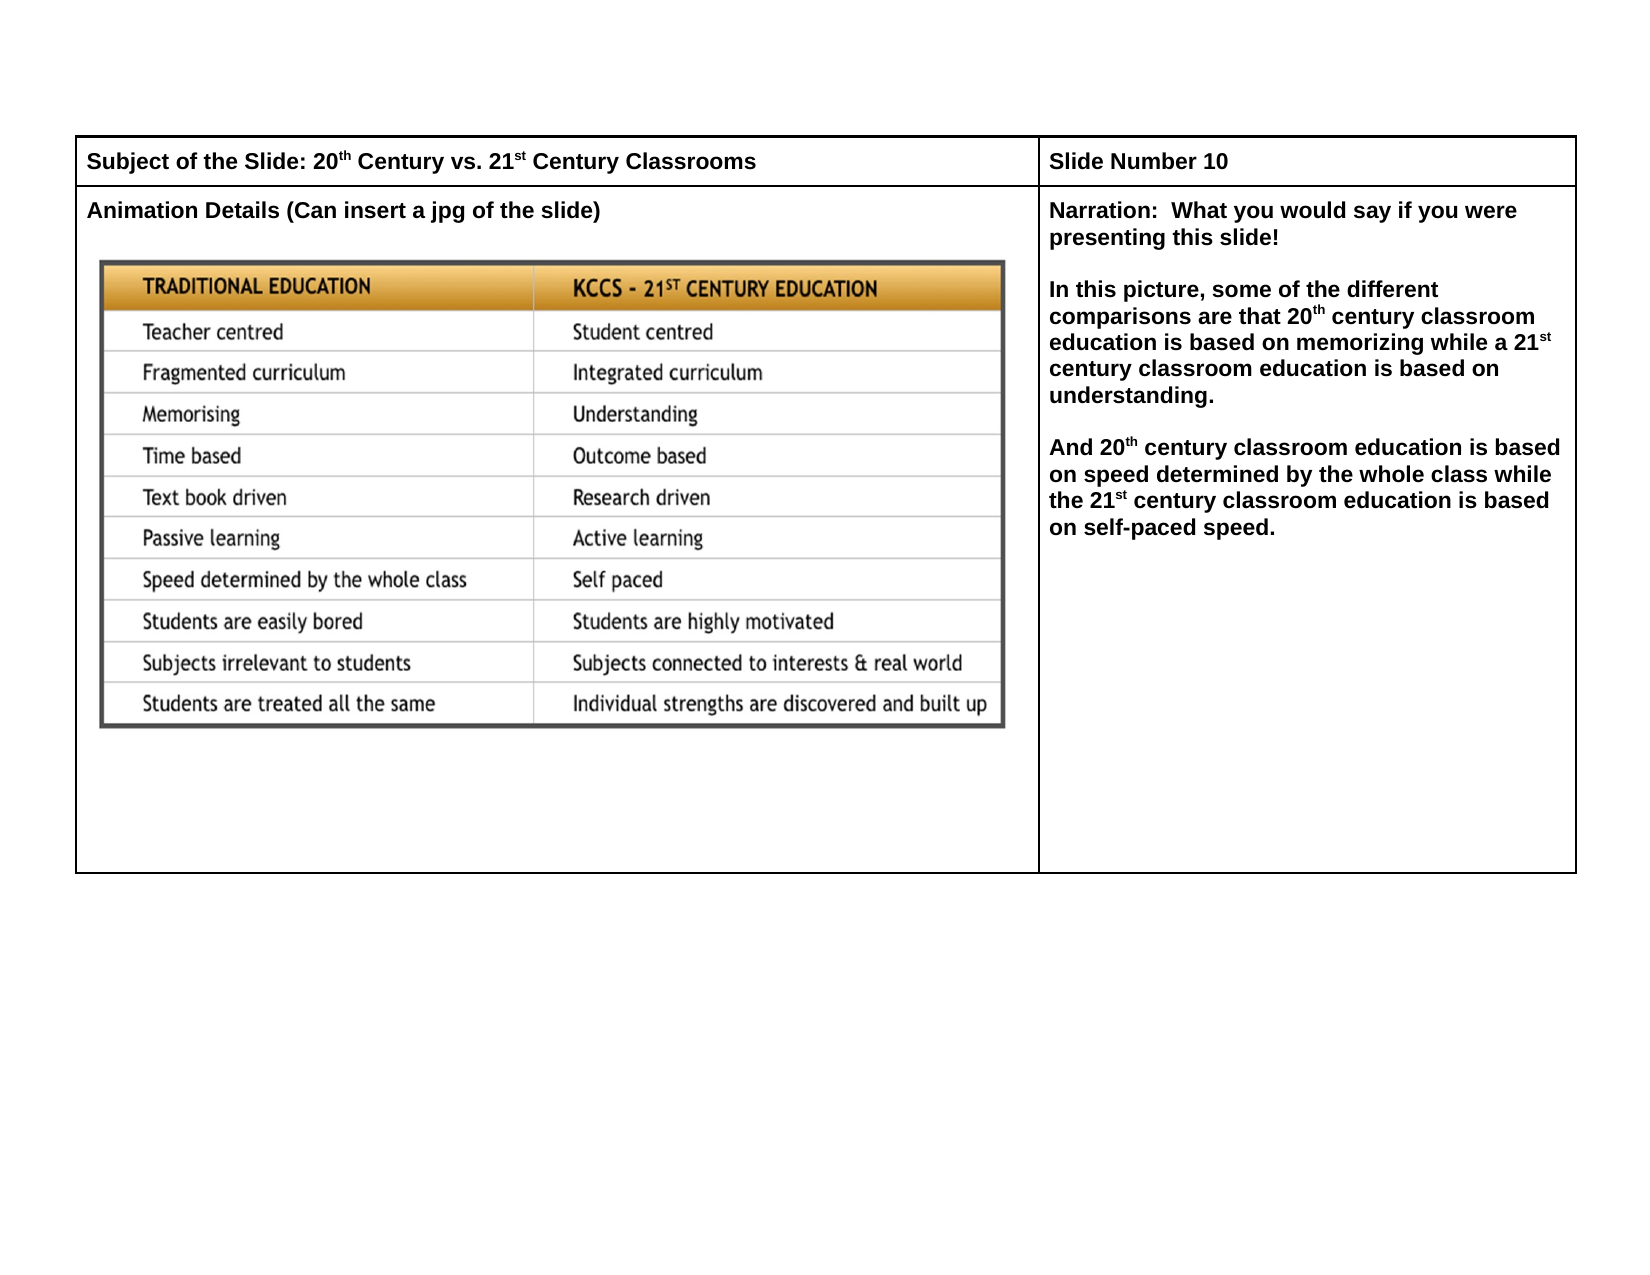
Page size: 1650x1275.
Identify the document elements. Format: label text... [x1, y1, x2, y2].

table_cell Narration: What you would say if you were presenting this slide! In this picture, some of the different comparisons are that 20th century classroom education is based on memorizing while a 21st century classroom education is based on understanding. And 20th century classroom education is based on speed determined by the whole class while the 21st century classroom education is based on self-paced speed. [1040, 187, 1575, 872]
picture [86, 250, 1018, 743]
table_header Slide Number 10 [1040, 138, 1575, 185]
table_header Subject of the Slide: 20th Century vs. 21st Century Classrooms [77, 138, 1038, 185]
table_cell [77, 187, 1038, 872]
